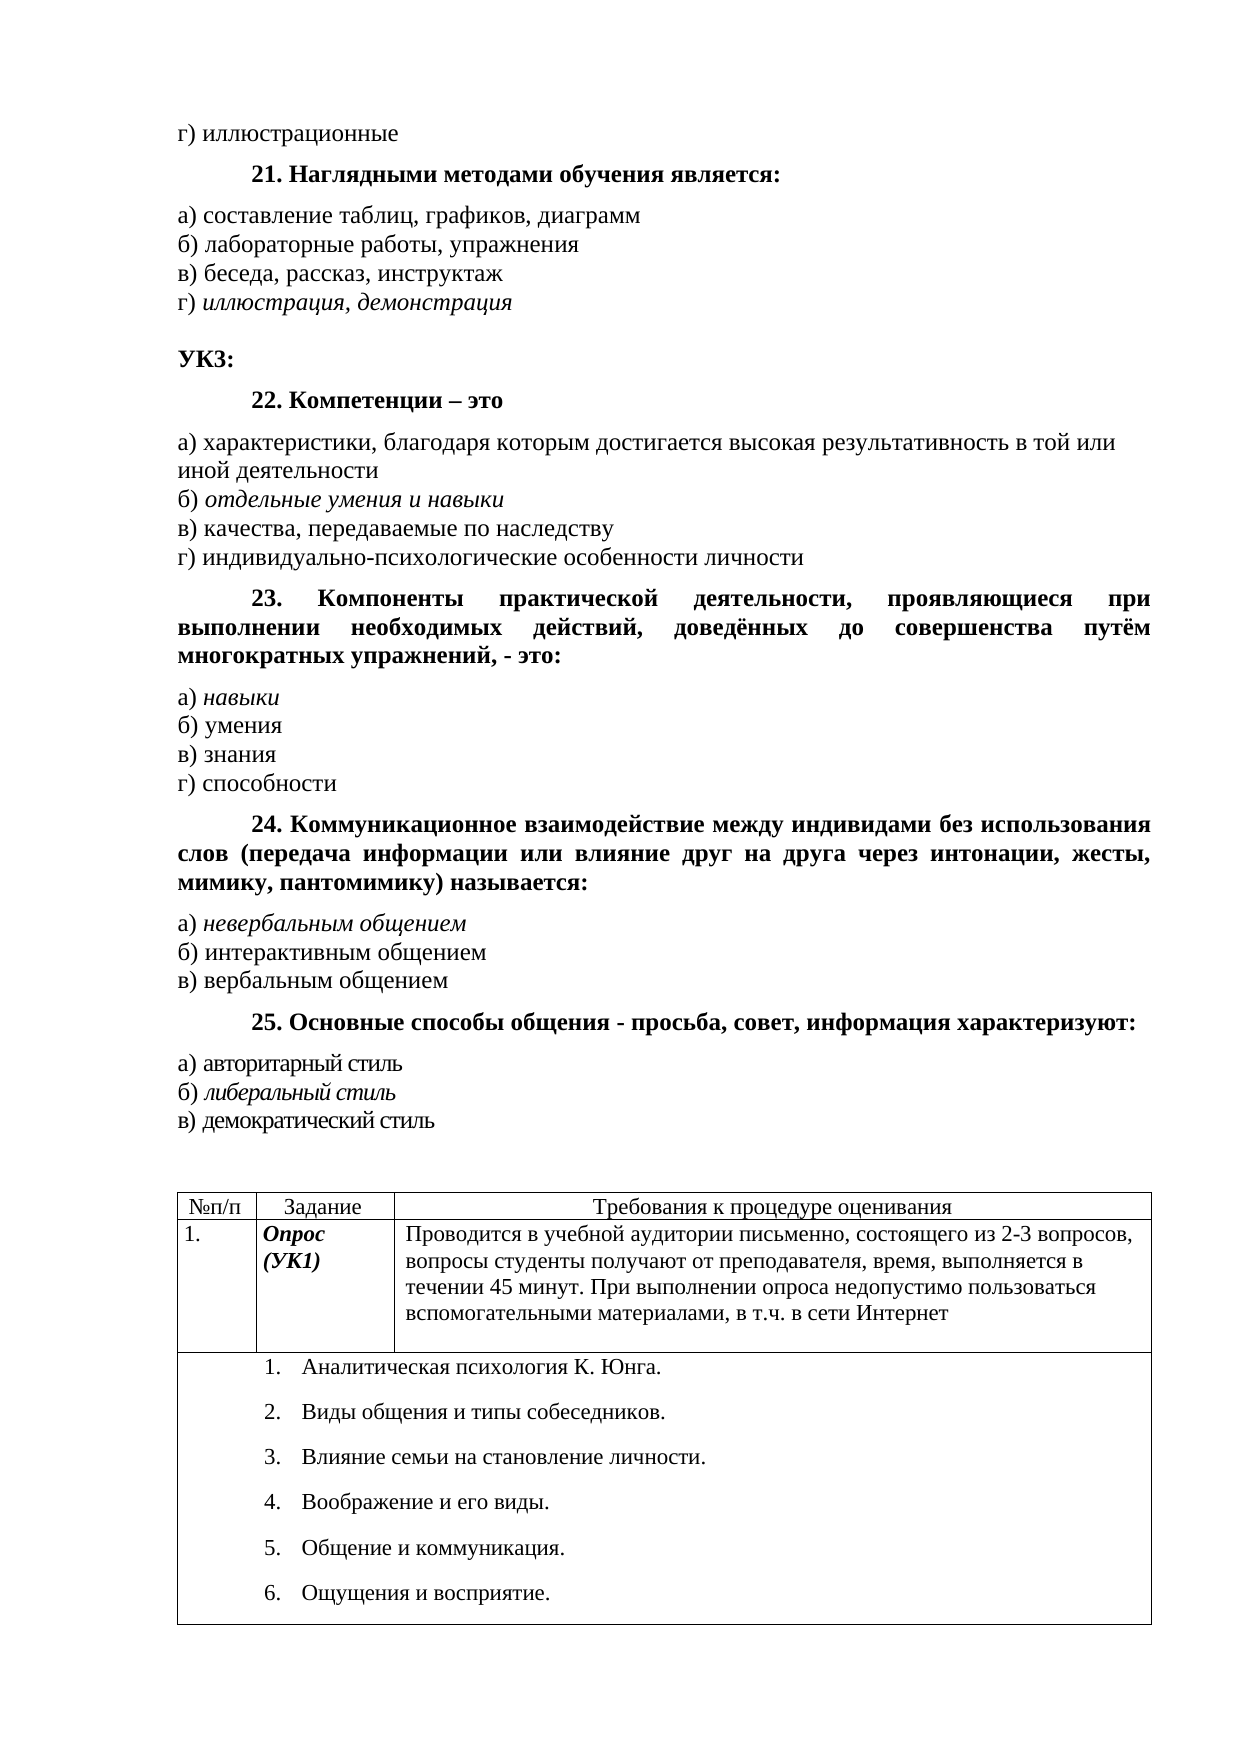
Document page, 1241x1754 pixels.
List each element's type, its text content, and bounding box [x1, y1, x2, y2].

text 25. Основные способы общения - просьба, совет, информация характеризуют: [177, 1007, 1152, 1036]
text 24. Коммуникационное взаимодействие между индивидами без использования слов (передача информации или влияние друг на друга через интонации, жесты, мимику, пантомимику) называется: [177, 809, 1152, 896]
text а) авторитарный стиль [177, 1048, 1152, 1077]
text а) навыки [177, 682, 1152, 711]
text г) способности [177, 768, 1152, 797]
table_header Задание [257, 1193, 394, 1219]
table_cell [178, 1353, 1151, 1623]
text а) невербальным общением [177, 908, 1152, 937]
text 21. Наглядными методами обучения является: [177, 159, 1152, 188]
text б) либеральный стиль [177, 1077, 1152, 1106]
table_cell Опрос (УК1) [257, 1220, 394, 1352]
text б) умения [177, 711, 1152, 739]
text в) вербальным общением [177, 966, 1152, 994]
table_header Требования к процедуре оценивания [395, 1193, 1151, 1219]
text в) беседа, рассказ, инструктаж [177, 258, 1152, 287]
text в) знания [177, 739, 1152, 768]
text г) иллюстрационные [177, 118, 1152, 147]
table_cell Проводится в учебной аудитории письменно, состоящего из 2-3 вопросов, вопросы студенты получают от преподавателя, время, выполняется в течении 45 минут. При выполнении опроса недопустимо пользоваться вспомогательными материалами, в т.ч. в сети Интернет [395, 1220, 1151, 1352]
text а) характеристики, благодаря которым достигается высокая результативность в той или иной деятельности [177, 427, 1152, 484]
table_cell 1. [178, 1220, 256, 1352]
text г) индивидуально-психологические особенности личности [177, 542, 1152, 571]
text 22. Компетенции – это [177, 386, 1152, 414]
text б) интерактивным общением [177, 937, 1152, 966]
text в) демократический стиль [177, 1106, 1152, 1134]
text 23. Компоненты практической деятельности, проявляющиеся при выполнении необходимых действий, доведённых до совершенства путём многократных упражнений, - это: [177, 583, 1152, 669]
table_header №п/п [178, 1193, 256, 1219]
text а) составление таблиц, графиков, диаграмм [177, 201, 1152, 229]
text г) иллюстрация, демонстрация [177, 287, 1152, 316]
text б) лабораторные работы, упражнения [177, 229, 1152, 258]
text в) качества, передаваемые по наследству [177, 513, 1152, 542]
text б) отдельные умения и навыки [177, 484, 1152, 513]
text УК3: [177, 344, 1152, 373]
